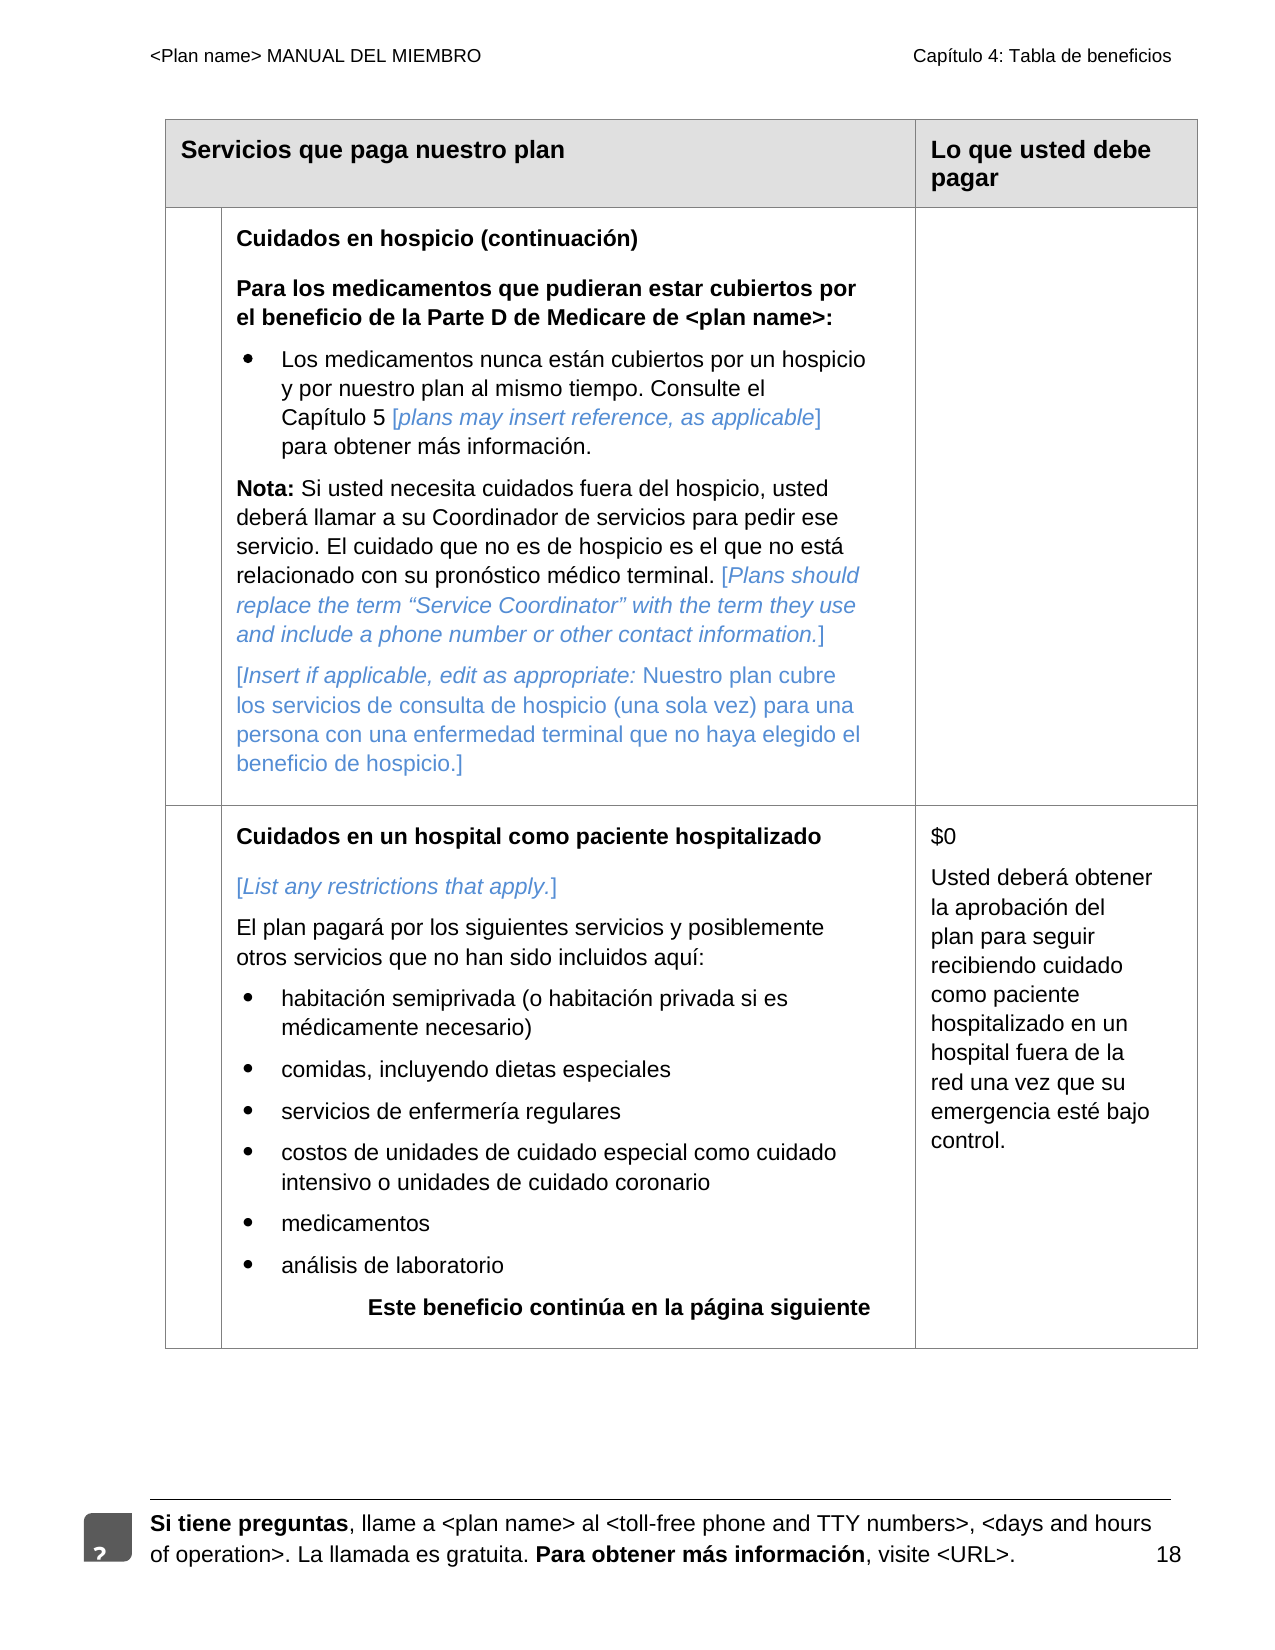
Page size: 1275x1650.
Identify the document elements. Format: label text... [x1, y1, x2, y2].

table_cell $0 Usted deberá obtener la aprobación del plan para seguir recibiendo cuidado como paciente hospitalizado en un hospital fuera de la red una vez que su emergencia esté bajo control. [916, 806, 1197, 1348]
table_header Servicios que paga nuestro plan [166, 120, 915, 207]
table_cell Cuidados en hospicio (continuación) Para los medicamentos que pudieran estar cubiertos por el beneficio de la Parte D de Medicare de <plan name>: Los medicamentos nunca están cubiertos por un hospicio y por nuestro plan al mismo tiempo. Consulte el Capítulo 5 [plans may insert reference, as applicable] para obtener más información. Nota: Si usted necesita cuidados fuera del hospicio, usted deberá llamar a su Coordinador de servicios para pedir ese servicio. El cuidado que no es de hospicio es el que no está relacionado con su pronóstico médico terminal. [Plans should replace the term “Service Coordinator” with the term they use and include a phone number or other contact information.] [Insert if applicable, edit as appropriate: Nuestro plan cubre los servicios de consulta de hospicio (una sola vez) para una persona con una enfermedad terminal que no haya elegido el beneficio de hospicio.] [222, 208, 915, 805]
table_cell [916, 208, 1197, 805]
table_header Lo que usted debe pagar [916, 120, 1197, 207]
table_cell [166, 806, 221, 1348]
table_cell [166, 208, 221, 805]
table_cell Cuidados en un hospital como paciente hospitalizado [List any restrictions that apply.] El plan pagará por los siguientes servicios y posiblemente otros servicios que no han sido incluidos aquí: habitación semiprivada (o habitación privada si es médicamente necesario) comidas, incluyendo dietas especiales servicios de enfermería regulares costos de unidades de cuidado especial como cuidado intensivo o unidades de cuidado coronario medicamentos análisis de laboratorio Este beneficio continúa en la página siguiente [222, 806, 915, 1348]
